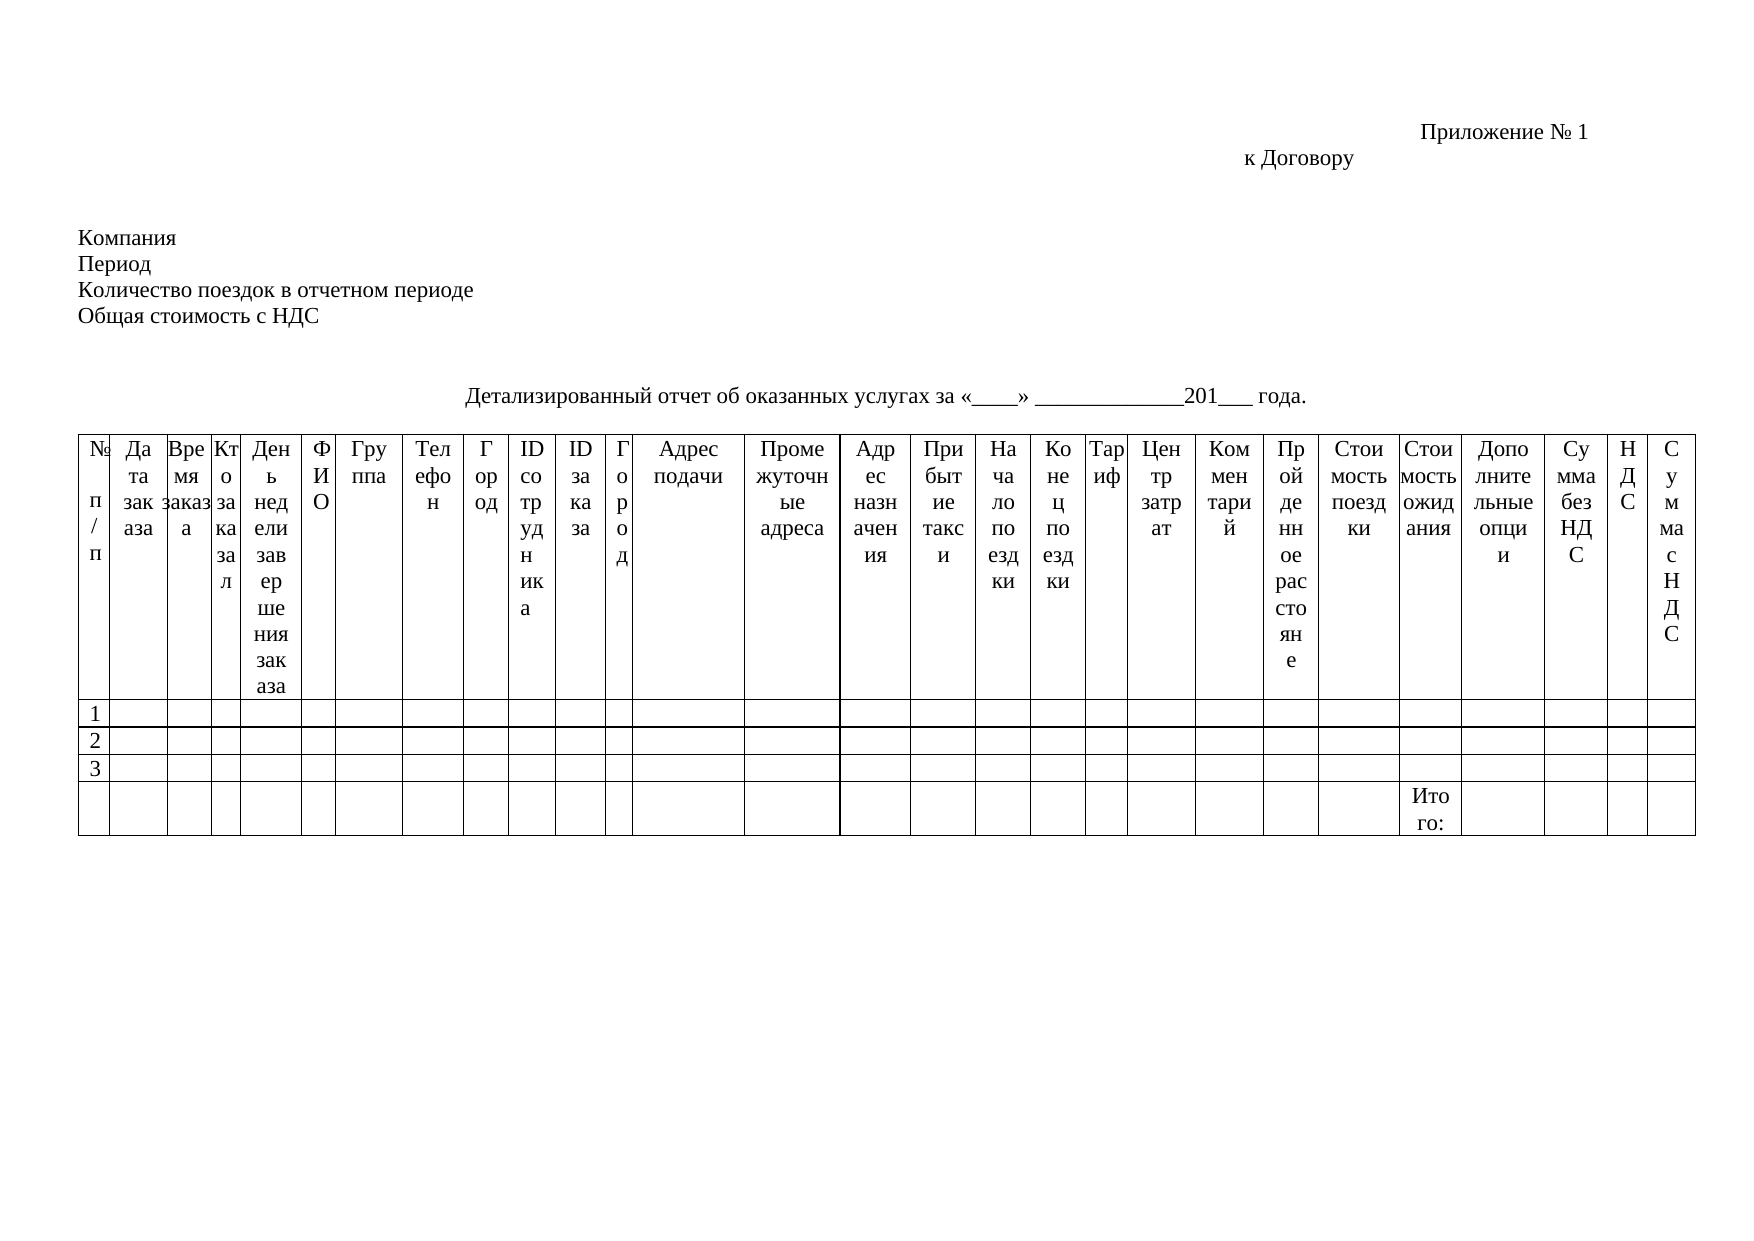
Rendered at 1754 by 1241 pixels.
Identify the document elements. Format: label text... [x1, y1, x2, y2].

text Период [78, 250, 1695, 276]
table_header Центр затрат [1128, 435, 1195, 699]
table_cell [745, 782, 839, 835]
table_header Телефон [403, 435, 463, 699]
table_cell [336, 755, 402, 781]
table_cell [1196, 700, 1263, 726]
table_cell [633, 728, 744, 754]
table_cell [976, 782, 1030, 835]
table_cell [1608, 728, 1647, 754]
table_cell [911, 700, 975, 726]
table_header Время заказа [168, 435, 211, 699]
table_cell [509, 782, 555, 835]
table_cell [336, 782, 402, 835]
table_cell [1648, 728, 1695, 754]
table_cell [1462, 755, 1544, 781]
table_cell [1400, 728, 1461, 754]
table_cell [241, 782, 301, 835]
table_cell [110, 700, 167, 726]
table_cell [302, 782, 335, 835]
table_cell [302, 728, 335, 754]
table_cell [1545, 728, 1607, 754]
text Приложение № 1 [1244, 118, 1695, 144]
table_cell [1648, 755, 1695, 781]
table_header Cтоимость поездки [1319, 435, 1399, 699]
table_cell [1031, 755, 1085, 781]
table_cell [168, 728, 211, 754]
table_cell [911, 755, 975, 781]
table_cell [403, 700, 463, 726]
table_cell [1196, 728, 1263, 754]
table_header Сумма с НДС [1648, 435, 1695, 699]
table_header Конец поездки [1031, 435, 1085, 699]
table_cell [745, 755, 839, 781]
text Количество поездок в отчетном периоде [78, 276, 1695, 303]
table_header Комментарий [1196, 435, 1263, 699]
table_cell [79, 782, 109, 835]
table_cell [606, 782, 632, 835]
table_header Прибытие такси [911, 435, 975, 699]
table_cell [168, 700, 211, 726]
table_cell [464, 700, 508, 726]
table_header Тариф [1086, 435, 1127, 699]
text Компания [78, 223, 1695, 250]
table_cell [110, 728, 167, 754]
table_cell [1319, 782, 1399, 835]
table_cell [1400, 700, 1461, 726]
table_cell [1031, 700, 1085, 726]
table_cell [509, 700, 555, 726]
table_cell [1196, 755, 1263, 781]
table_header Город [606, 435, 632, 699]
text к Договору [1244, 144, 1695, 171]
table_cell 2 [79, 728, 109, 754]
table_cell [1608, 782, 1647, 835]
table_header НДС [1608, 435, 1647, 699]
table_cell [633, 782, 744, 835]
table_cell [168, 755, 211, 781]
table_cell [1545, 782, 1607, 835]
table_cell [1264, 782, 1318, 835]
table_cell [606, 755, 632, 781]
table_cell [556, 782, 605, 835]
table_cell [911, 782, 975, 835]
table_header Сумма без НДС [1545, 435, 1607, 699]
table_cell [556, 728, 605, 754]
table_header Адрес назначения [841, 435, 910, 699]
table_cell [1319, 700, 1399, 726]
table_header Кто заказал [212, 435, 240, 699]
text Общая стоимость с НДС [78, 303, 1695, 329]
table_header Пройденное расстояне [1264, 435, 1318, 699]
table_cell [110, 782, 167, 835]
table_header Начало поездки [976, 435, 1030, 699]
table_header ID заказа [556, 435, 605, 699]
table_cell [745, 700, 839, 726]
table_cell [1462, 728, 1544, 754]
table_cell [1031, 728, 1085, 754]
table_cell [1400, 755, 1461, 781]
table_cell [976, 700, 1030, 726]
table_cell [841, 728, 910, 754]
table_header Дата заказа [110, 435, 167, 699]
table_cell [403, 755, 463, 781]
table_cell [1648, 700, 1695, 726]
table_cell [212, 782, 240, 835]
table_header Группа [336, 435, 402, 699]
table_header Дополнительные опции [1462, 435, 1544, 699]
table_cell [1086, 700, 1127, 726]
table_cell [1608, 700, 1647, 726]
table_cell [1031, 782, 1085, 835]
table_cell [745, 728, 839, 754]
table_cell [976, 728, 1030, 754]
table_header Cтоимость ожидания [1400, 435, 1461, 699]
table_cell [1128, 728, 1195, 754]
table_cell [1319, 728, 1399, 754]
table_cell [241, 755, 301, 781]
table_cell 1 [79, 700, 109, 726]
table_cell [464, 755, 508, 781]
table_cell [841, 700, 910, 726]
table_cell [556, 755, 605, 781]
table_cell [556, 700, 605, 726]
table_cell [302, 700, 335, 726]
table_header Город [464, 435, 508, 699]
table_cell [302, 755, 335, 781]
table_cell [168, 782, 211, 835]
table_cell [976, 755, 1030, 781]
table_cell 3 [79, 755, 109, 781]
text Детализированный отчет об оказанных услугах за «____» _____________201___ года. [78, 382, 1695, 408]
table_cell [841, 782, 910, 835]
table_cell [110, 755, 167, 781]
table_cell [1264, 700, 1318, 726]
table_cell [1319, 755, 1399, 781]
table_cell [241, 728, 301, 754]
table_header ID сотрудника [509, 435, 555, 699]
table_cell [403, 782, 463, 835]
table_cell [1264, 728, 1318, 754]
table_cell [212, 755, 240, 781]
table_cell [1196, 782, 1263, 835]
table_cell [1086, 755, 1127, 781]
table_cell [1086, 782, 1127, 835]
table_cell [212, 700, 240, 726]
table_cell [1608, 755, 1647, 781]
table_header № п/п [79, 435, 109, 699]
table_cell [1545, 700, 1607, 726]
table_cell [403, 728, 463, 754]
table_cell [1128, 782, 1195, 835]
table_cell [464, 728, 508, 754]
table_cell [212, 728, 240, 754]
table_cell [336, 700, 402, 726]
table_cell [1128, 755, 1195, 781]
table_header Промежуточные адреса [745, 435, 839, 699]
table_cell [241, 700, 301, 726]
table_cell [911, 728, 975, 754]
table_header День недели завершения заказа [241, 435, 301, 699]
table_cell [1462, 700, 1544, 726]
table_cell [1545, 755, 1607, 781]
table_cell [1086, 728, 1127, 754]
table_cell [633, 755, 744, 781]
table_cell [336, 728, 402, 754]
table_cell [1264, 755, 1318, 781]
table_cell [1128, 700, 1195, 726]
table_cell [633, 700, 744, 726]
table_header Адрес подачи [633, 435, 744, 699]
table_cell [1462, 782, 1544, 835]
table_cell [606, 728, 632, 754]
table_cell [509, 755, 555, 781]
table_cell [464, 782, 508, 835]
table_cell [509, 728, 555, 754]
table_cell [841, 755, 910, 781]
table_cell Итого: [1400, 782, 1461, 835]
table_cell [1648, 782, 1695, 835]
table_header ФИО [302, 435, 335, 699]
table_cell [606, 700, 632, 726]
